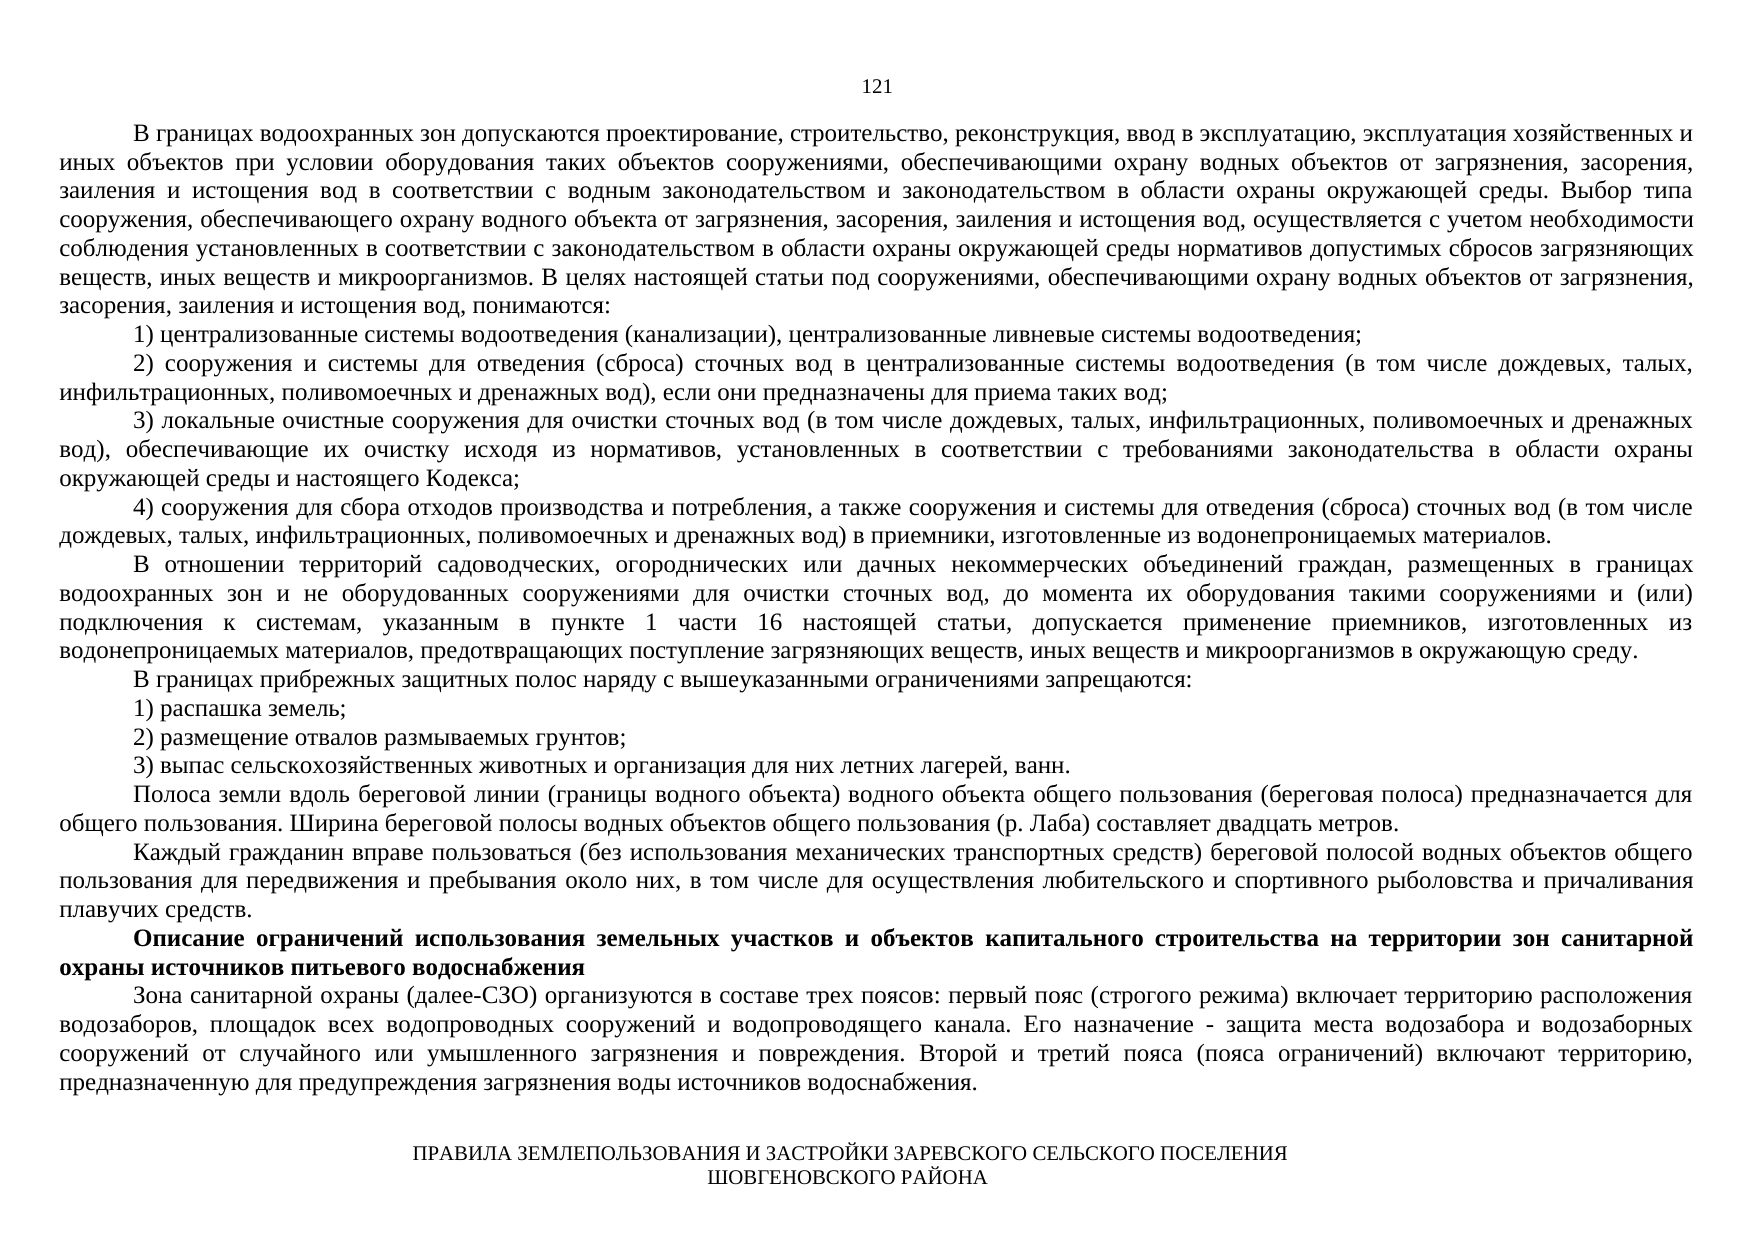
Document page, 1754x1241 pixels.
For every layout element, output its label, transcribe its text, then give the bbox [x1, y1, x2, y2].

text 2) размещение отвалов размываемых грунтов; [59, 722, 1695, 751]
text В границах прибрежных защитных полос наряду с вышеуказанными ограничениями запрещаются: [59, 664, 1695, 693]
text Полоса земли вдоль береговой линии (границы водного объекта) водного объекта общего пользования (береговая полоса) предназначается для общего пользования. Ширина береговой полосы водных объектов общего пользования (р. Лаба) составляет двадцать метров. [59, 779, 1695, 837]
text 3) выпас сельскохозяйственных животных и организация для них летних лагерей, ванн. [59, 751, 1695, 779]
text В границах водоохранных зон допускаются проектирование, строительство, реконструкция, ввод в эксплуатацию, эксплуатация хозяйственных и иных объектов при условии оборудования таких объектов сооружениями, обеспечивающими охрану водных объектов от загрязнения, засорения, заиления и истощения вод в соответствии с водным законодательством и законодательством в области охраны окружающей среды. Выбор типа сооружения, обеспечивающего охрану водного объекта от загрязнения, засорения, заиления и истощения вод, осуществляется с учетом необходимости соблюдения установленных в соответствии с законодательством в области охраны окружающей среды нормативов допустимых сбросов загрязняющих веществ, иных веществ и микроорганизмов. В целях настоящей статьи под сооружениями, обеспечивающими охрану водных объектов от загрязнения, засорения, заиления и истощения вод, понимаются: [59, 118, 1695, 319]
text Зона санитарной охраны (далее-СЗО) организуются в составе трех поясов: первый пояс (строгого режима) включает территорию расположения водозаборов, площадок всех водопроводных сооружений и водопроводящего канала. Его назначение - защита места водозабора и водозаборных сооружений от случайного или умышленного загрязнения и повреждения. Второй и третий пояса (пояса ограничений) включают территорию, предназначенную для предупреждения загрязнения воды источников водоснабжения. [59, 981, 1695, 1096]
text В отношении территорий садоводческих, огороднических или дачных некоммерческих объединений граждан, размещенных в границах водоохранных зон и не оборудованных сооружениями для очистки сточных вод, до момента их оборудования такими сооружениями и (или) подключения к системам, указанным в пункте 1 части 16 настоящей статьи, допускается применение приемников, изготовленных из водонепроницаемых материалов, предотвращающих поступление загрязняющих веществ, иных веществ и микроорганизмов в окружающую среду. [59, 549, 1695, 664]
text 1) распашка земель; [59, 693, 1695, 722]
text 2) сооружения и системы для отведения (сброса) сточных вод в централизованные системы водоотведения (в том числе дождевых, талых, инфильтрационных, поливомоечных и дренажных вод), если они предназначены для приема таких вод; [59, 348, 1695, 406]
text 3) локальные очистные сооружения для очистки сточных вод (в том числе дождевых, талых, инфильтрационных, поливомоечных и дренажных вод), обеспечивающие их очистку исходя из нормативов, установленных в соответствии с требованиями законодательства в области охраны окружающей среды и настоящего Кодекса; [59, 406, 1695, 492]
text 1) централизованные системы водоотведения (канализации), централизованные ливневые системы водоотведения; [59, 319, 1695, 348]
text Описание ограничений использования земельных участков и объектов капитального строительства на территории зон санитарной охраны источников питьевого водоснабжения [59, 923, 1695, 981]
text 4) сооружения для сбора отходов производства и потребления, а также сооружения и системы для отведения (сброса) сточных вод (в том числе дождевых, талых, инфильтрационных, поливомоечных и дренажных вод) в приемники, изготовленные из водонепроницаемых материалов. [59, 492, 1695, 549]
text Каждый гражданин вправе пользоваться (без использования механических транспортных средств) береговой полосой водных объектов общего пользования для передвижения и пребывания около них, в том числе для осуществления любительского и спортивного рыболовства и причаливания плавучих средств. [59, 837, 1695, 923]
